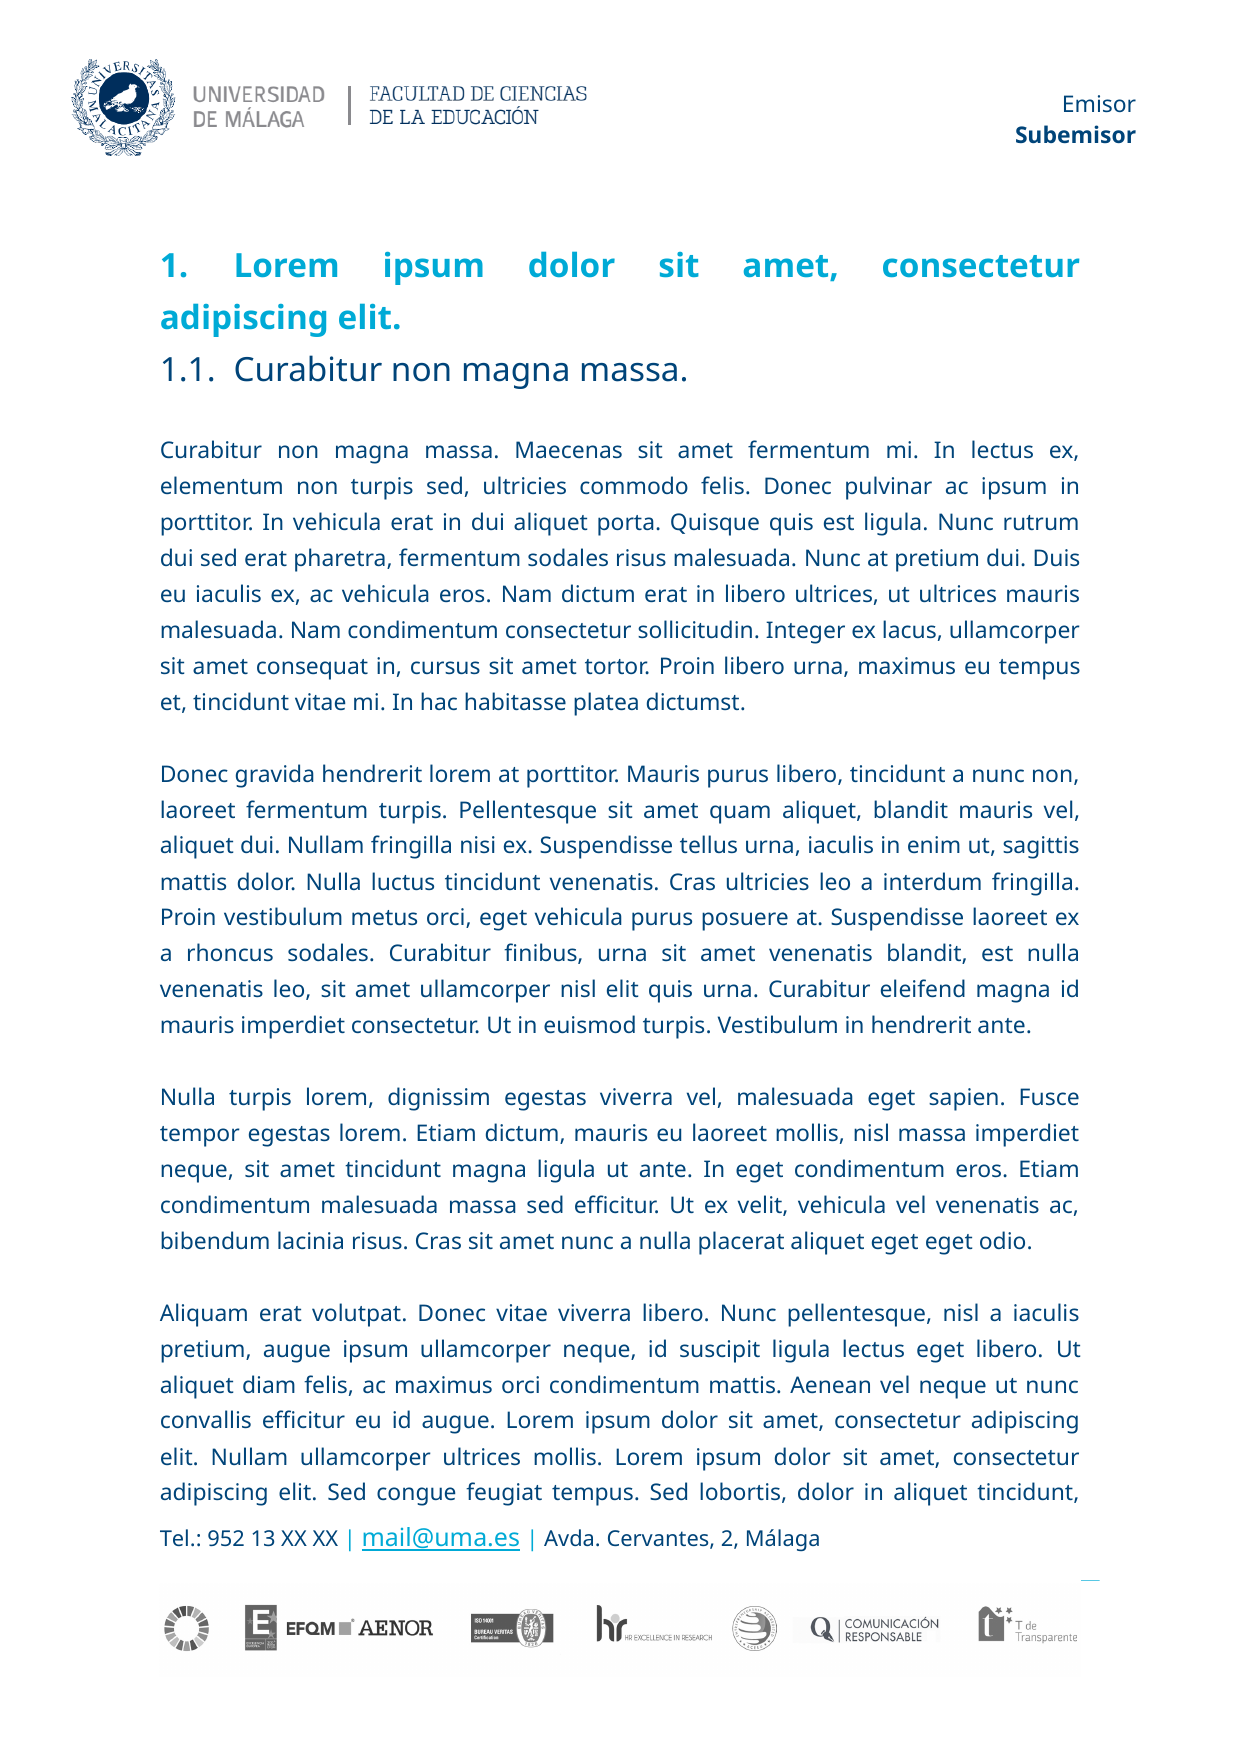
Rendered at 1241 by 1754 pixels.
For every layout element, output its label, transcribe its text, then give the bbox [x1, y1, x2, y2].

text Curabitur non magna massa. Maecenas sit amet fermentum mi. In lectus ex, elementum non turpis sed, ultricies commodo felis. Donec pulvinar ac ipsum in porttitor. In vehicula erat in dui aliquet porta. Quisque quis est ligula. Nunc rutrum dui sed erat pharetra, fermentum sodales risus malesuada. Nunc at pretium dui. Duis eu iaculis ex, ac vehicula eros. Nam dictum erat in libero ultrices, ut ultrices mauris malesuada. Nam condimentum consectetur sollicitudin. Integer ex lacus, ullamcorper sit amet consequat in, cursus sit amet tortor. Proin libero urna, maximus eu tempus et, tincidunt vitae mi. In hac habitasse platea dictumst. [159, 434, 1081, 717]
list Curabitur non magna massa. [159, 346, 1081, 391]
text Nulla turpis lorem, dignissim egestas viverra vel, malesuada eget sapien. Fusce tempor egestas lorem. Etiam dictum, mauris eu laoreet mollis, nisl massa imperdiet neque, sit amet tincidunt magna ligula ut ante. In eget condimentum eros. Etiam condimentum malesuada massa sed efficitur. Ut ex velit, vehicula vel venenatis ac, bibendum lacinia risus. Cras sit amet nunc a nulla placerat aliquet eget eget odio. [159, 1081, 1081, 1256]
list Lorem ipsum dolor sit amet, consectetur adipiscing elit. [159, 242, 1081, 339]
picture [159, 1583, 1081, 1677]
text Donec gravida hendrerit lorem at porttitor. Mauris purus libero, tincidunt a nunc non, laoreet fermentum turpis. Pellentesque sit amet quam aliquet, blandit mauris vel, aliquet dui. Nullam fringilla nisi ex. Suspendisse tellus urna, iaculis in enim ut, sagittis mattis dolor. Nulla luctus tincidunt venenatis. Cras ultricies leo a interdum fringilla. Proin vestibulum metus orci, eget vehicula purus posuere at. Suspendisse laoreet ex a rhoncus sodales. Curabitur finibus, urna sit amet venenatis blandit, est nulla venenatis leo, sit amet ullamcorper nisl elit quis urna. Curabitur eleifend magna id mauris imperdiet consectetur. Ut in euismod turpis. Vestibulum in hendrerit ante. [159, 758, 1081, 1040]
